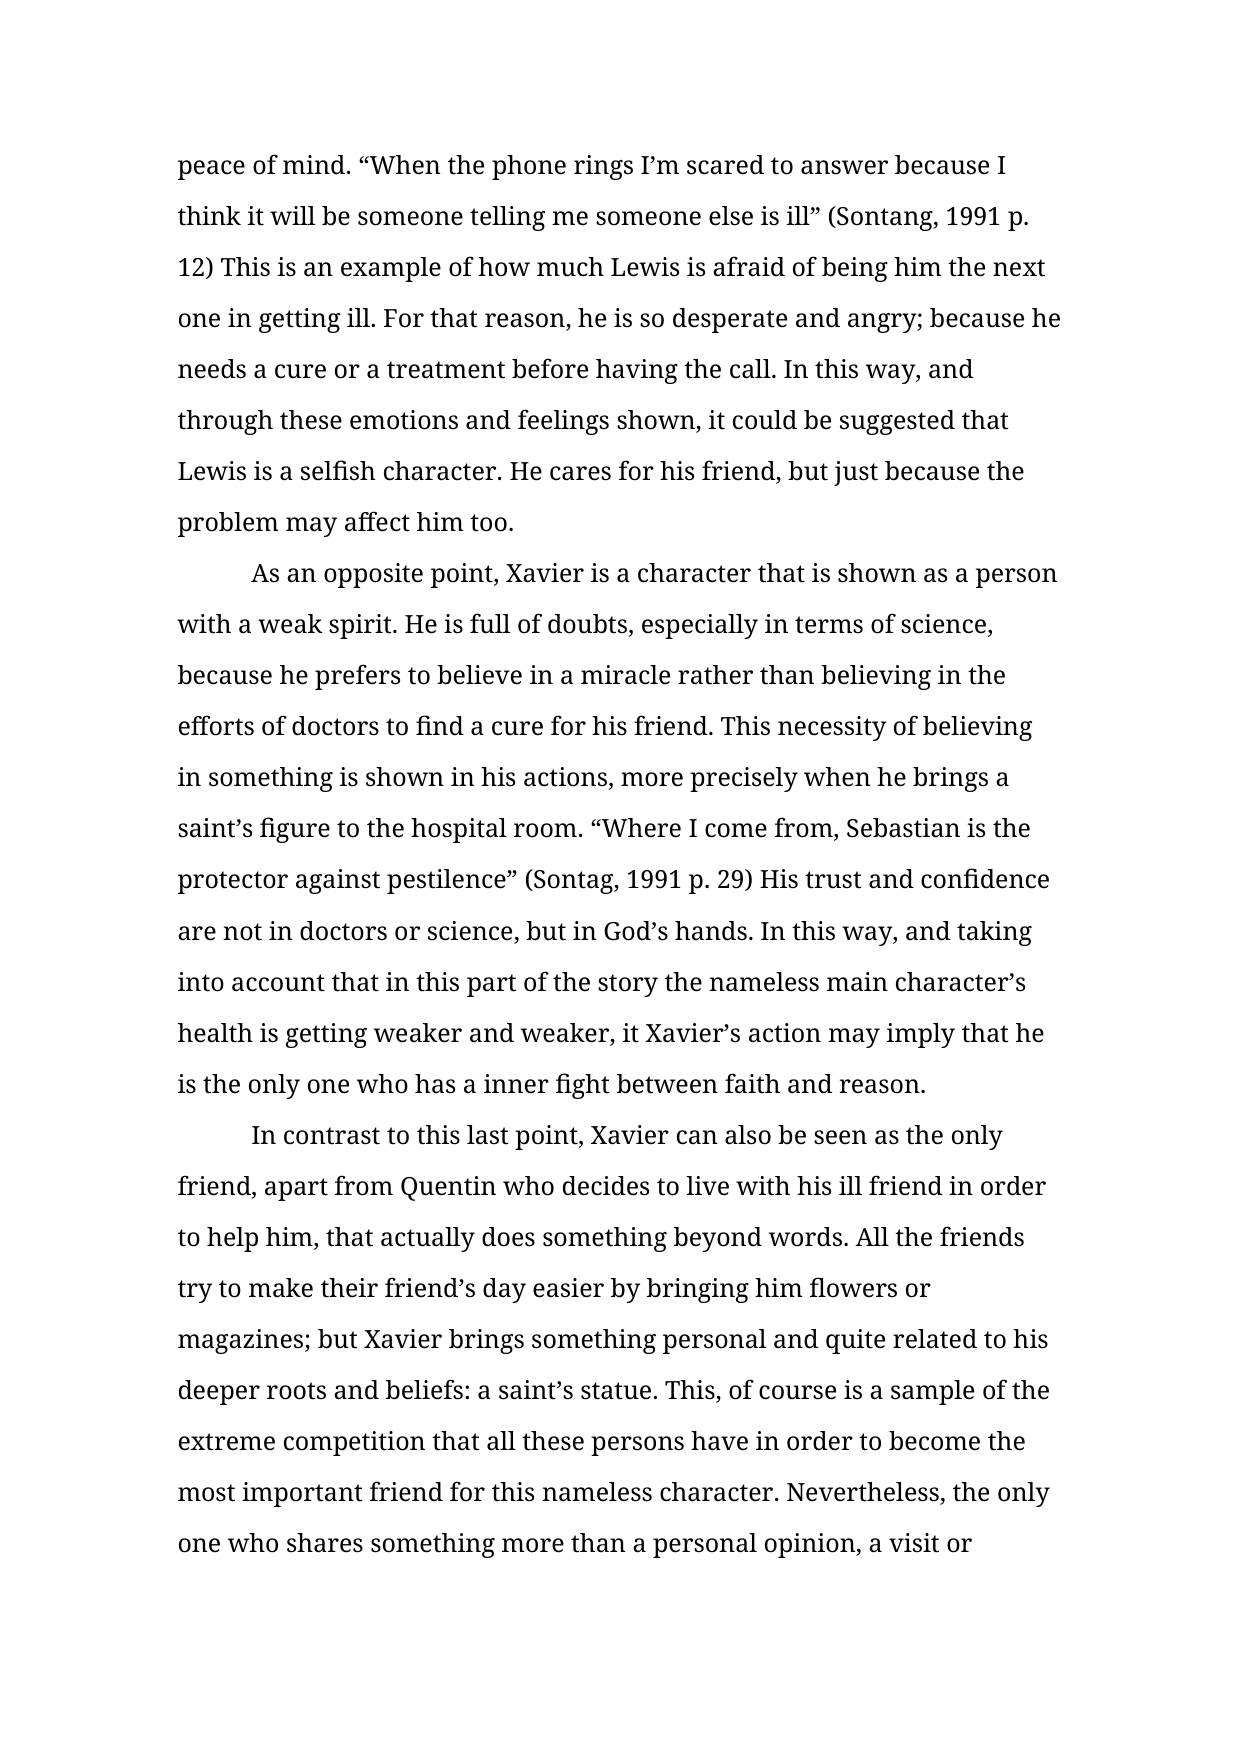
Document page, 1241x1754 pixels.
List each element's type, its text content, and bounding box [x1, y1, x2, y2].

text As an opposite point, Xavier is a character that is shown as a person with a weak spirit. He is full of doubts, especially in terms of science, because he prefers to believe in a miracle rather than believing in the efforts of doctors to find a cure for his friend. This necessity of believing in something is shown in his actions, more precisely when he brings a saint’s figure to the hospital room. “Where I come from, Sebastian is the protector against pestilence” (Sontag, 1991 p. 29) His trust and confidence are not in doctors or science, but in God’s hands. In this way, and taking into account that in this part of the story the nameless main character’s health is getting weaker and weaker, it Xavier’s action may imply that he is the only one who has a inner fight between faith and reason. [177, 556, 1063, 1100]
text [177, 1117, 1063, 1560]
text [177, 148, 1063, 539]
